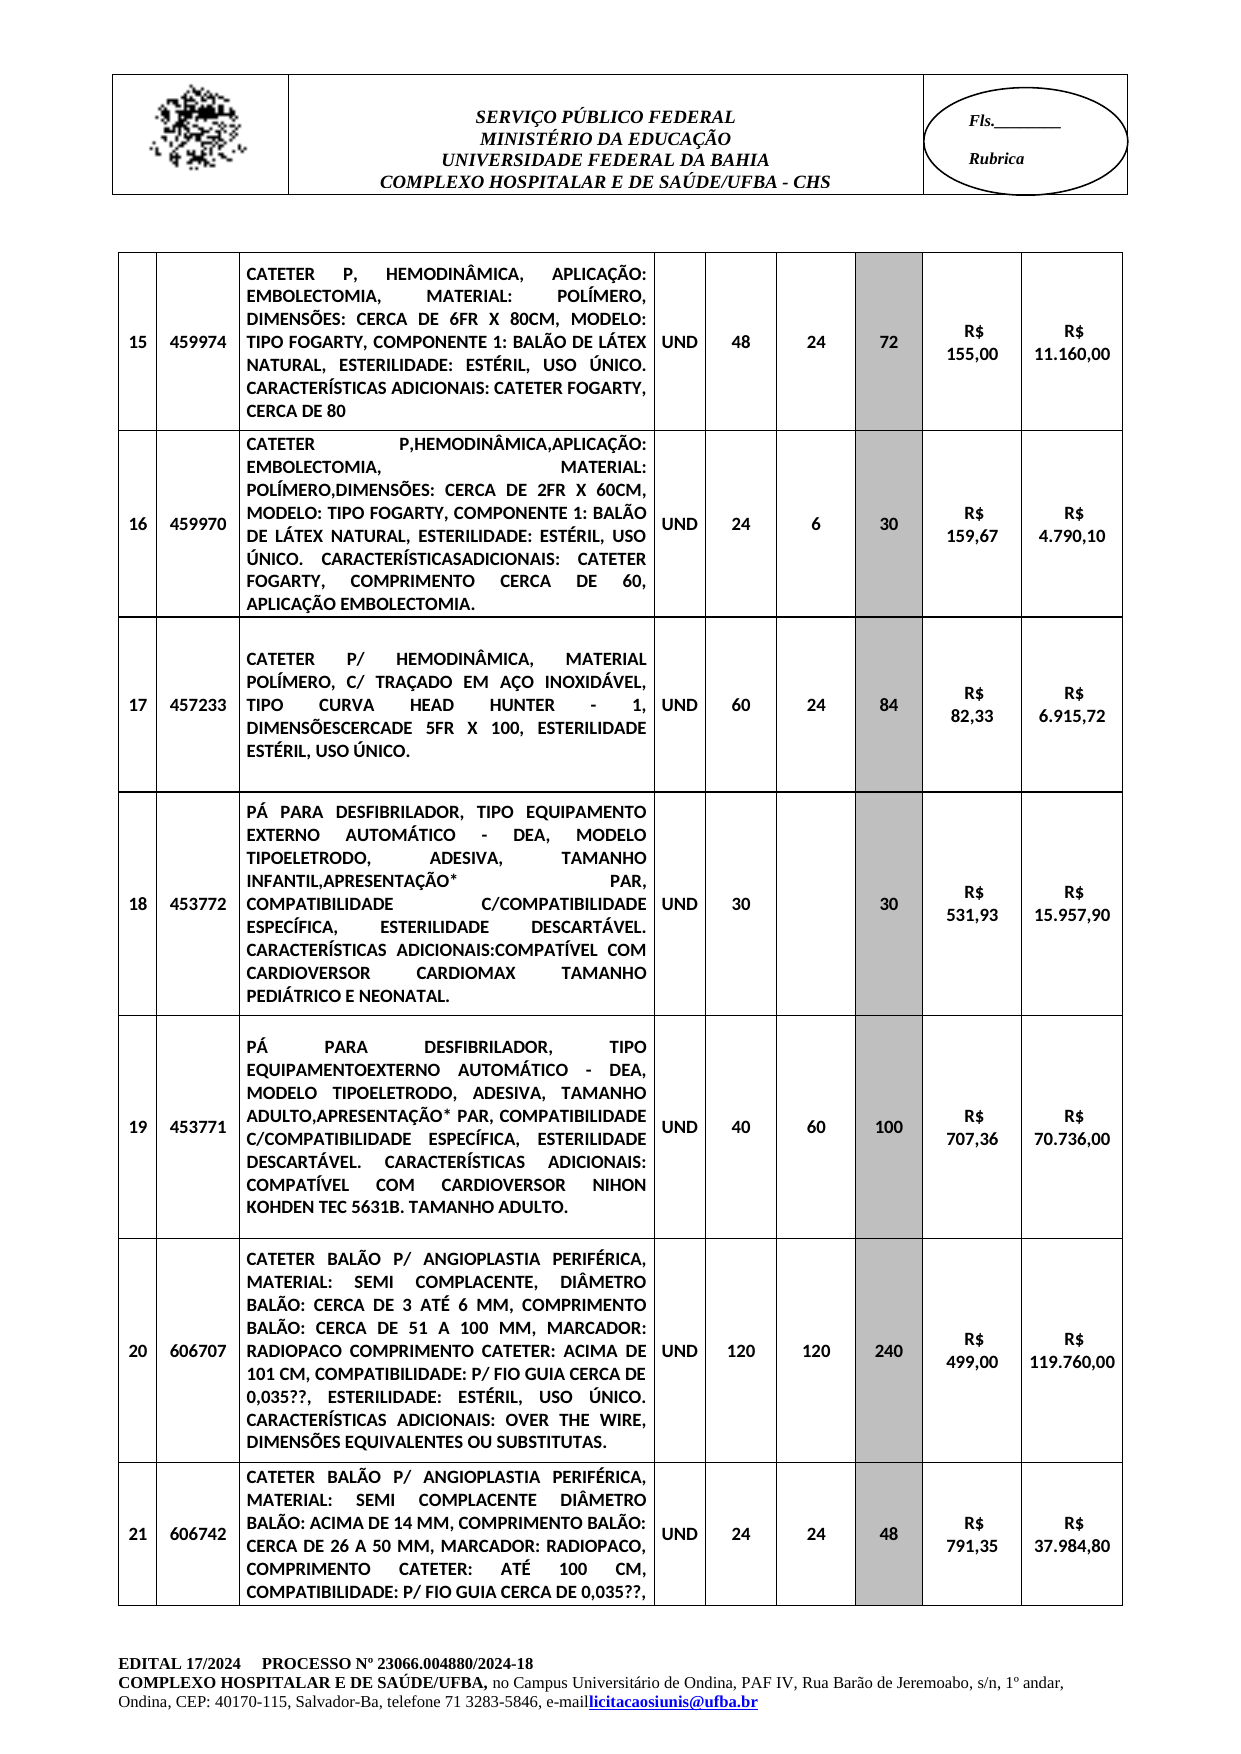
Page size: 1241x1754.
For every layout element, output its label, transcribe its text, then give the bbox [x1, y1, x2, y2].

table_cell R$ 531,93 [923, 793, 1021, 1015]
table_cell 19 [119, 1016, 156, 1238]
table_cell 100 [856, 1016, 922, 1238]
table_cell CATETER P/ HEMODINÂMICA, MATERIAL POLÍMERO, C/ TRAÇADO EM AÇO INOXIDÁVEL, TIPO CURVA HEAD HUNTER - 1, DIMENSÕESCERCADE 5FR X 100, ESTERILIDADE ESTÉRIL, USO ÚNICO. [240, 618, 654, 791]
table_cell CATETER P, HEMODINÂMICA, APLICAÇÃO: EMBOLECTOMIA, MATERIAL: POLÍMERO, DIMENSÕES: CERCA DE 6FR X 80CM, MODELO: TIPO FOGARTY, COMPONENTE 1: BALÃO DE LÁTEX NATURAL, ESTERILIDADE: ESTÉRIL, USO ÚNICO. CARACTERÍSTICAS ADICIONAIS: CATETER FOGARTY, CERCA DE 80 [240, 253, 654, 430]
table_cell 30 [706, 793, 776, 1015]
table_cell 606707 [157, 1239, 239, 1462]
table_cell R$ 6.915,72 [1022, 618, 1122, 791]
table_cell 17 [119, 618, 156, 791]
table_cell 48 [706, 253, 776, 430]
table_cell 459974 [157, 253, 239, 430]
table_cell R$ 37.984,80 [1022, 1463, 1122, 1605]
table_cell 20 [119, 1239, 156, 1462]
table_cell CATETER P,HEMODINÂMICA,APLICAÇÃO: EMBOLECTOMIA, MATERIAL: POLÍMERO,DIMENSÕES: CERCA DE 2FR X 60CM, MODELO: TIPO FOGARTY, COMPONENTE 1: BALÃO DE LÁTEX NATURAL, ESTERILIDADE: ESTÉRIL, USO ÚNICO. CARACTERÍSTICASADICIONAIS: CATETER FOGARTY, COMPRIMENTO CERCA DE 60, APLICAÇÃO EMBOLECTOMIA. [240, 431, 654, 616]
table_cell [777, 793, 855, 1015]
table_cell PÁ PARA DESFIBRILADOR, TIPO EQUIPAMENTOEXTERNO AUTOMÁTICO - DEA, MODELO TIPOELETRODO, ADESIVA, TAMANHO ADULTO,APRESENTAÇÃO* PAR, COMPATIBILIDADE C/COMPATIBILIDADE ESPECÍFICA, ESTERILIDADE DESCARTÁVEL. CARACTERÍSTICAS ADICIONAIS: COMPATÍVEL COM CARDIOVERSOR NIHON KOHDEN TEC 5631B. TAMANHO ADULTO. [240, 1016, 654, 1238]
table_cell R$ 82,33 [923, 618, 1021, 791]
table_cell R$ 707,36 [923, 1016, 1021, 1238]
table_cell 60 [706, 618, 776, 791]
table_cell 84 [856, 618, 922, 791]
table_cell 240 [856, 1239, 922, 1462]
table_cell 40 [706, 1016, 776, 1238]
table_cell 48 [856, 1463, 922, 1605]
table_cell 457233 [157, 618, 239, 791]
table_cell 21 [119, 1463, 156, 1605]
table_cell 606742 [157, 1463, 239, 1605]
table_cell R$ 791,35 [923, 1463, 1021, 1605]
table_cell 60 [777, 1016, 855, 1238]
table_cell 459970 [157, 431, 239, 616]
table_cell UND [655, 431, 705, 616]
table_cell 16 [119, 431, 156, 616]
table_cell 453771 [157, 1016, 239, 1238]
table_cell 120 [706, 1239, 776, 1462]
table_cell 24 [777, 1463, 855, 1605]
table_cell UND [655, 1016, 705, 1238]
table_cell 72 [856, 253, 922, 430]
table_cell 24 [706, 1463, 776, 1605]
table_cell CATETER BALÃO P/ ANGIOPLASTIA PERIFÉRICA, MATERIAL: SEMI COMPLACENTE, DIÂMETRO BALÃO: CERCA DE 3 ATÉ 6 MM, COMPRIMENTO BALÃO: CERCA DE 51 A 100 MM, MARCADOR: RADIOPACO COMPRIMENTO CATETER: ACIMA DE 101 CM, COMPATIBILIDADE: P/ FIO GUIA CERCA DE 0,035??, ESTERILIDADE: ESTÉRIL, USO ÚNICO. CARACTERÍSTICAS ADICIONAIS: OVER THE WIRE, DIMENSÕES EQUIVALENTES OU SUBSTITUTAS. [240, 1239, 654, 1462]
table_cell R$ 119.760,00 [1022, 1239, 1122, 1462]
table_cell UND [655, 1239, 705, 1462]
table_cell UND [655, 1463, 705, 1605]
table_cell UND [655, 793, 705, 1015]
table_cell 6 [777, 431, 855, 616]
table_cell R$ 11.160,00 [1022, 253, 1122, 430]
table_cell R$ 70.736,00 [1022, 1016, 1122, 1238]
table_cell 30 [856, 431, 922, 616]
table_cell 24 [706, 431, 776, 616]
table_cell 15 [119, 253, 156, 430]
table_cell 453772 [157, 793, 239, 1015]
table_cell R$ 4.790,10 [1022, 431, 1122, 616]
table_cell 120 [777, 1239, 855, 1462]
table_cell R$ 159,67 [923, 431, 1021, 616]
table_cell UND [655, 618, 705, 791]
table_cell 30 [856, 793, 922, 1015]
table_cell 18 [119, 793, 156, 1015]
table_cell R$ 15.957,90 [1022, 793, 1122, 1015]
table_cell R$ 155,00 [923, 253, 1021, 430]
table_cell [240, 1463, 654, 1605]
table_cell UND [655, 253, 705, 430]
table_cell PÁ PARA DESFIBRILADOR, TIPO EQUIPAMENTO EXTERNO AUTOMÁTICO - DEA, MODELO TIPOELETRODO, ADESIVA, TAMANHO INFANTIL,APRESENTAÇÃO* PAR, COMPATIBILIDADE C/COMPATIBILIDADE ESPECÍFICA, ESTERILIDADE DESCARTÁVEL. CARACTERÍSTICAS ADICIONAIS:COMPATÍVEL COM CARDIOVERSOR CARDIOMAX TAMANHO PEDIÁTRICO E NEONATAL. [240, 793, 654, 1015]
table_cell 24 [777, 253, 855, 430]
table_cell 24 [777, 618, 855, 791]
table_cell R$ 499,00 [923, 1239, 1021, 1462]
